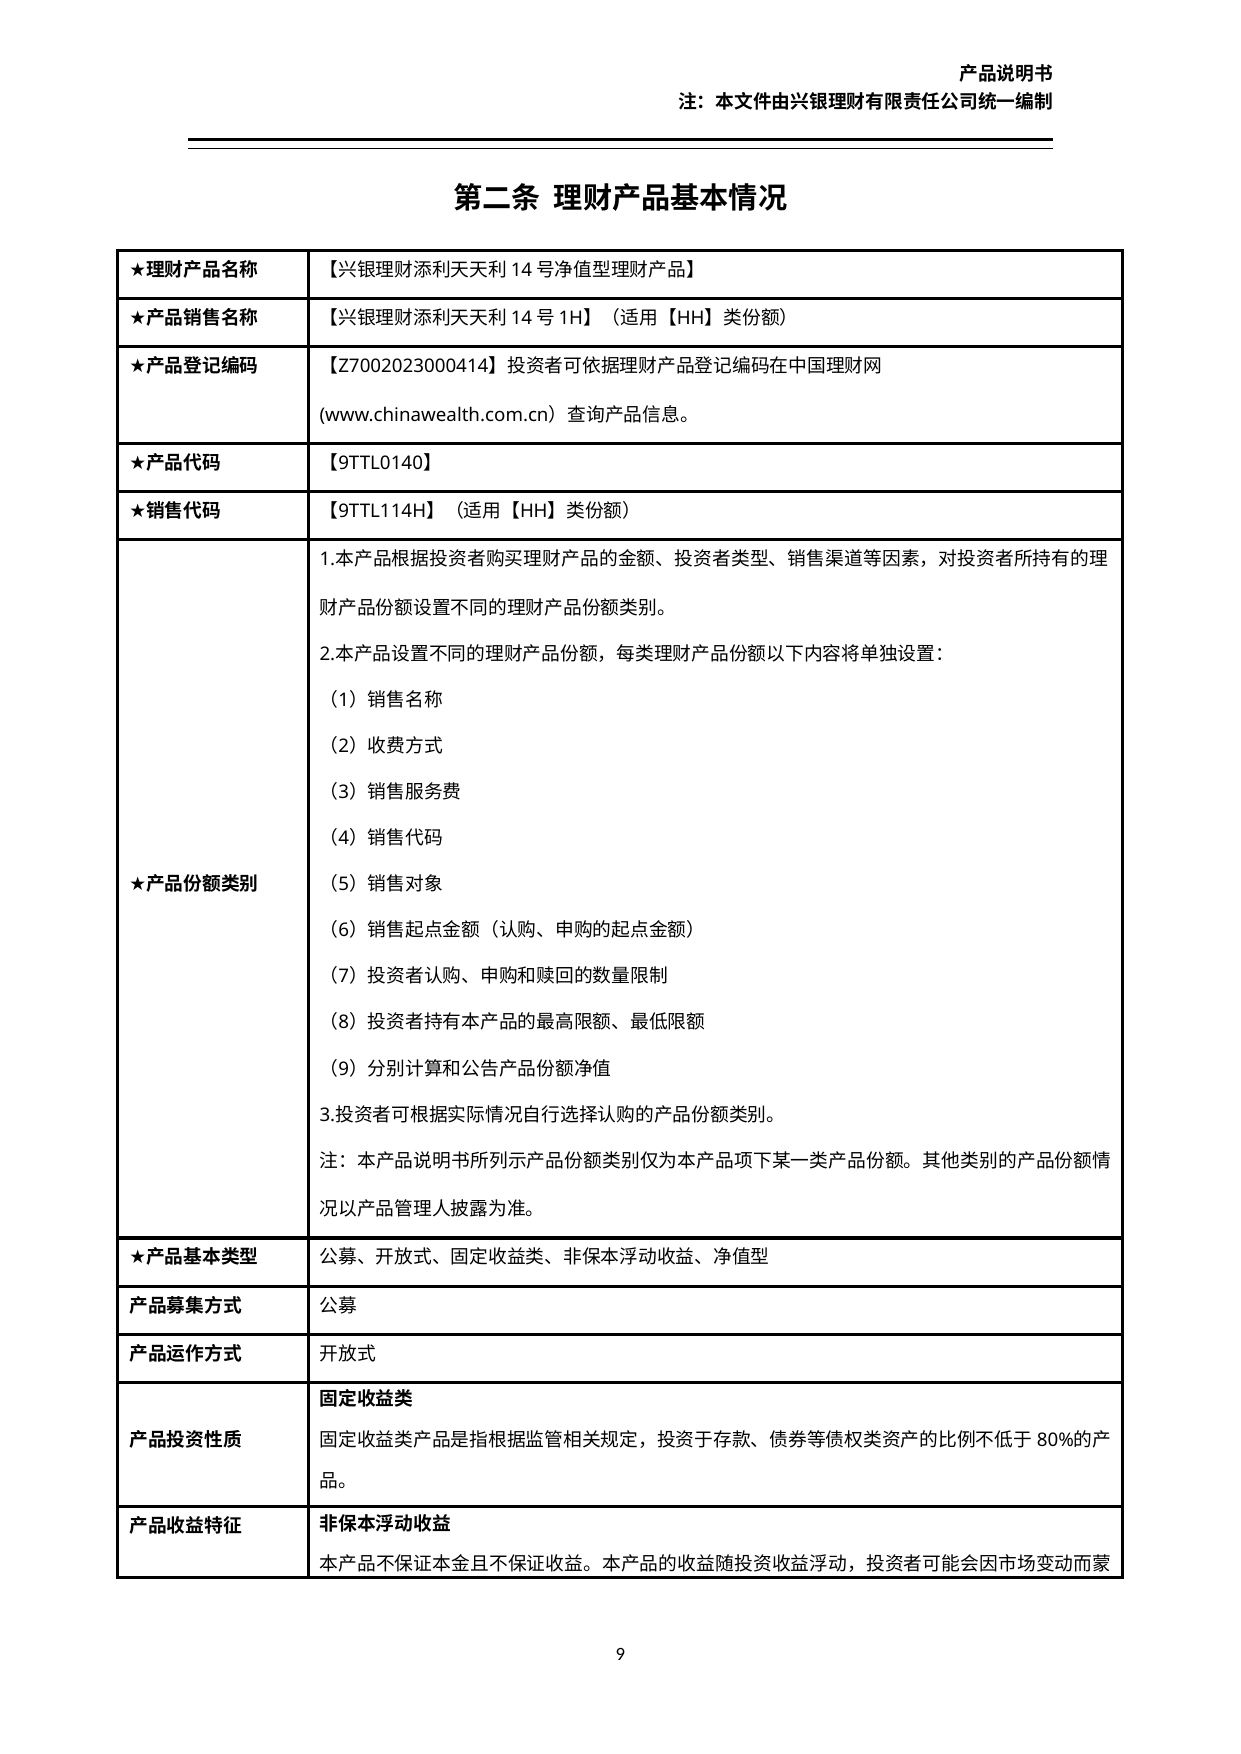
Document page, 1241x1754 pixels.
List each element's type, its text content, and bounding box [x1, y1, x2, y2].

table_cell 公募、开放式、固定收益类、非保本浮动收益、净值型 [310, 1240, 1121, 1284]
table_cell ★产品销售名称 [119, 300, 307, 345]
table_cell 产品运作方式 [119, 1336, 307, 1381]
table_cell 1.本产品根据投资者购买理财产品的金额、投资者类型、销售渠道等因素，对投资者所持有的理财产品份额设置不同的理财产品份额类别。 2.本产品设置不同的理财产品份额，每类理财产品份额以下内容将单独设置： （1）销售名称 （2）收费方式 （3）销售服务费 （4）销售代码 （5）销售对象 （6）销售起点金额（认购、申购的起点金额） （7）投资者认购、申购和赎回的数量限制 （8）投资者持有本产品的最高限额、最低限额 （9）分别计算和公告产品份额净值 3.投资者可根据实际情况自行选择认购的产品份额类别。 注：本产品说明书所列示产品份额类别仅为本产品项下某一类产品份额。其他类别的产品份额情况以产品管理人披露为准。 [310, 541, 1121, 1236]
table_cell 开放式 [310, 1336, 1121, 1381]
table_cell 【9TTL0140】 [310, 445, 1121, 490]
table_cell ★产品代码 [119, 445, 307, 490]
table_cell ★产品基本类型 [119, 1240, 307, 1284]
table_header 【兴银理财添利天天利14号净值型理财产品】 [310, 252, 1121, 297]
table_cell 产品募集方式 [119, 1288, 307, 1333]
table_cell 产品收益特征 [119, 1508, 307, 1576]
table_cell 【Z7002023000414】投资者可依据理财产品登记编码在中国理财网(www.chinawealth.com.cn）查询产品信息。 [310, 348, 1121, 442]
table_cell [310, 1508, 1121, 1576]
table_cell ★产品登记编码 [119, 348, 307, 442]
table_cell 【9TTL114H】（适用【HH】类份额） [310, 493, 1121, 538]
table_cell ★销售代码 [119, 493, 307, 538]
table_cell 固定收益类 固定收益类产品是指根据监管相关规定，投资于存款、债券等债权类资产的比例不低于80%的产品。 [310, 1384, 1121, 1505]
table_header ★理财产品名称 [119, 252, 307, 297]
subtitle 第二条 理财产品基本情况 [187, 163, 1053, 228]
table_cell 公募 [310, 1288, 1121, 1333]
table_cell 【兴银理财添利天天利14号1H】（适用【HH】类份额） [310, 300, 1121, 345]
table_cell 产品投资性质 [119, 1384, 307, 1505]
table_cell ★产品份额类别 [119, 541, 307, 1236]
